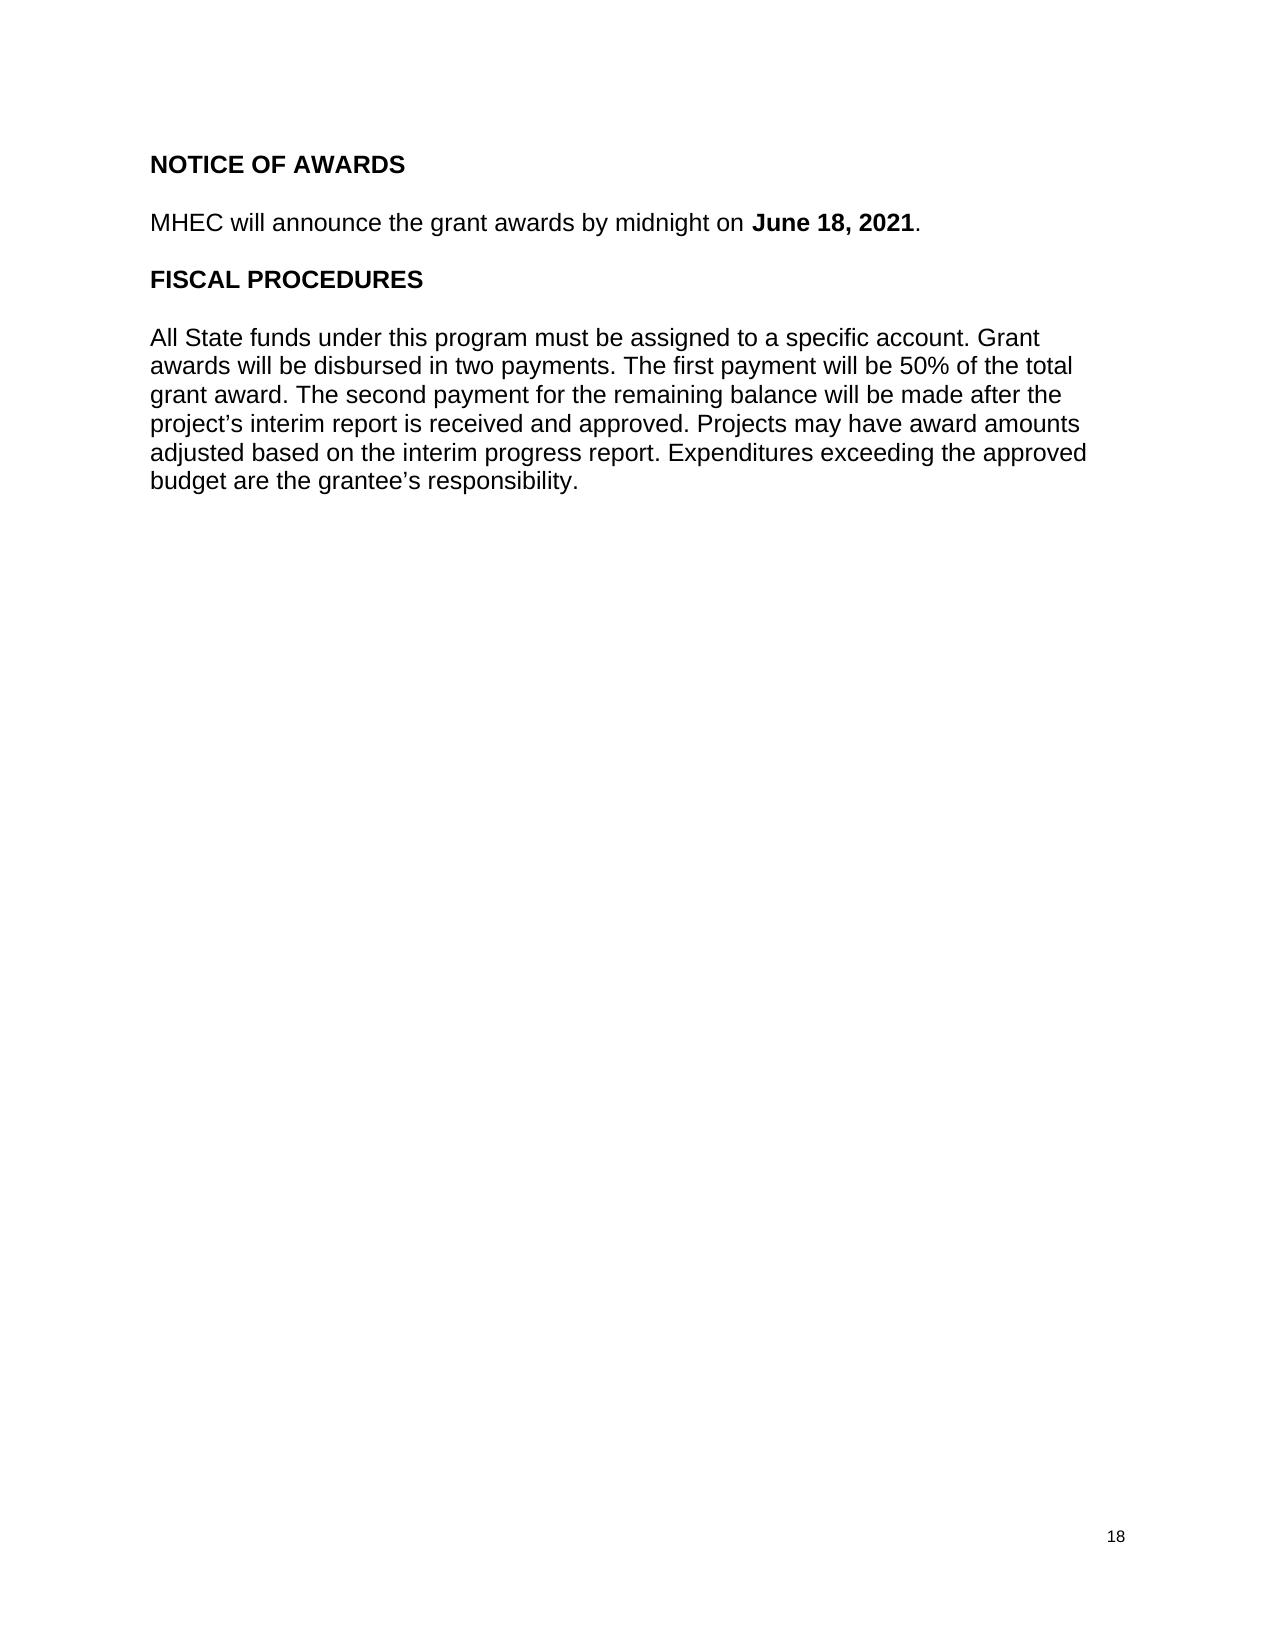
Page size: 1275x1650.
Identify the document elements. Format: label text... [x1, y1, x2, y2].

text All State funds under this program must be assigned to a specific account. Grant awards will be disbursed in two payments. The first payment will be 50% of the total grant award. The second payment for the remaining balance will be made after the project’s interim report is received and approved. Projects may have award amounts adjusted based on the interim progress report. Expenditures exceeding the approved budget are the grantee’s responsibility. [150, 322, 1125, 495]
text NOTICE OF AWARDS [150, 150, 1125, 179]
text MHEC will announce the grant awards by midnight on June 18, 2021. [150, 207, 1125, 236]
text FISCAL PROCEDURES [150, 265, 1125, 294]
